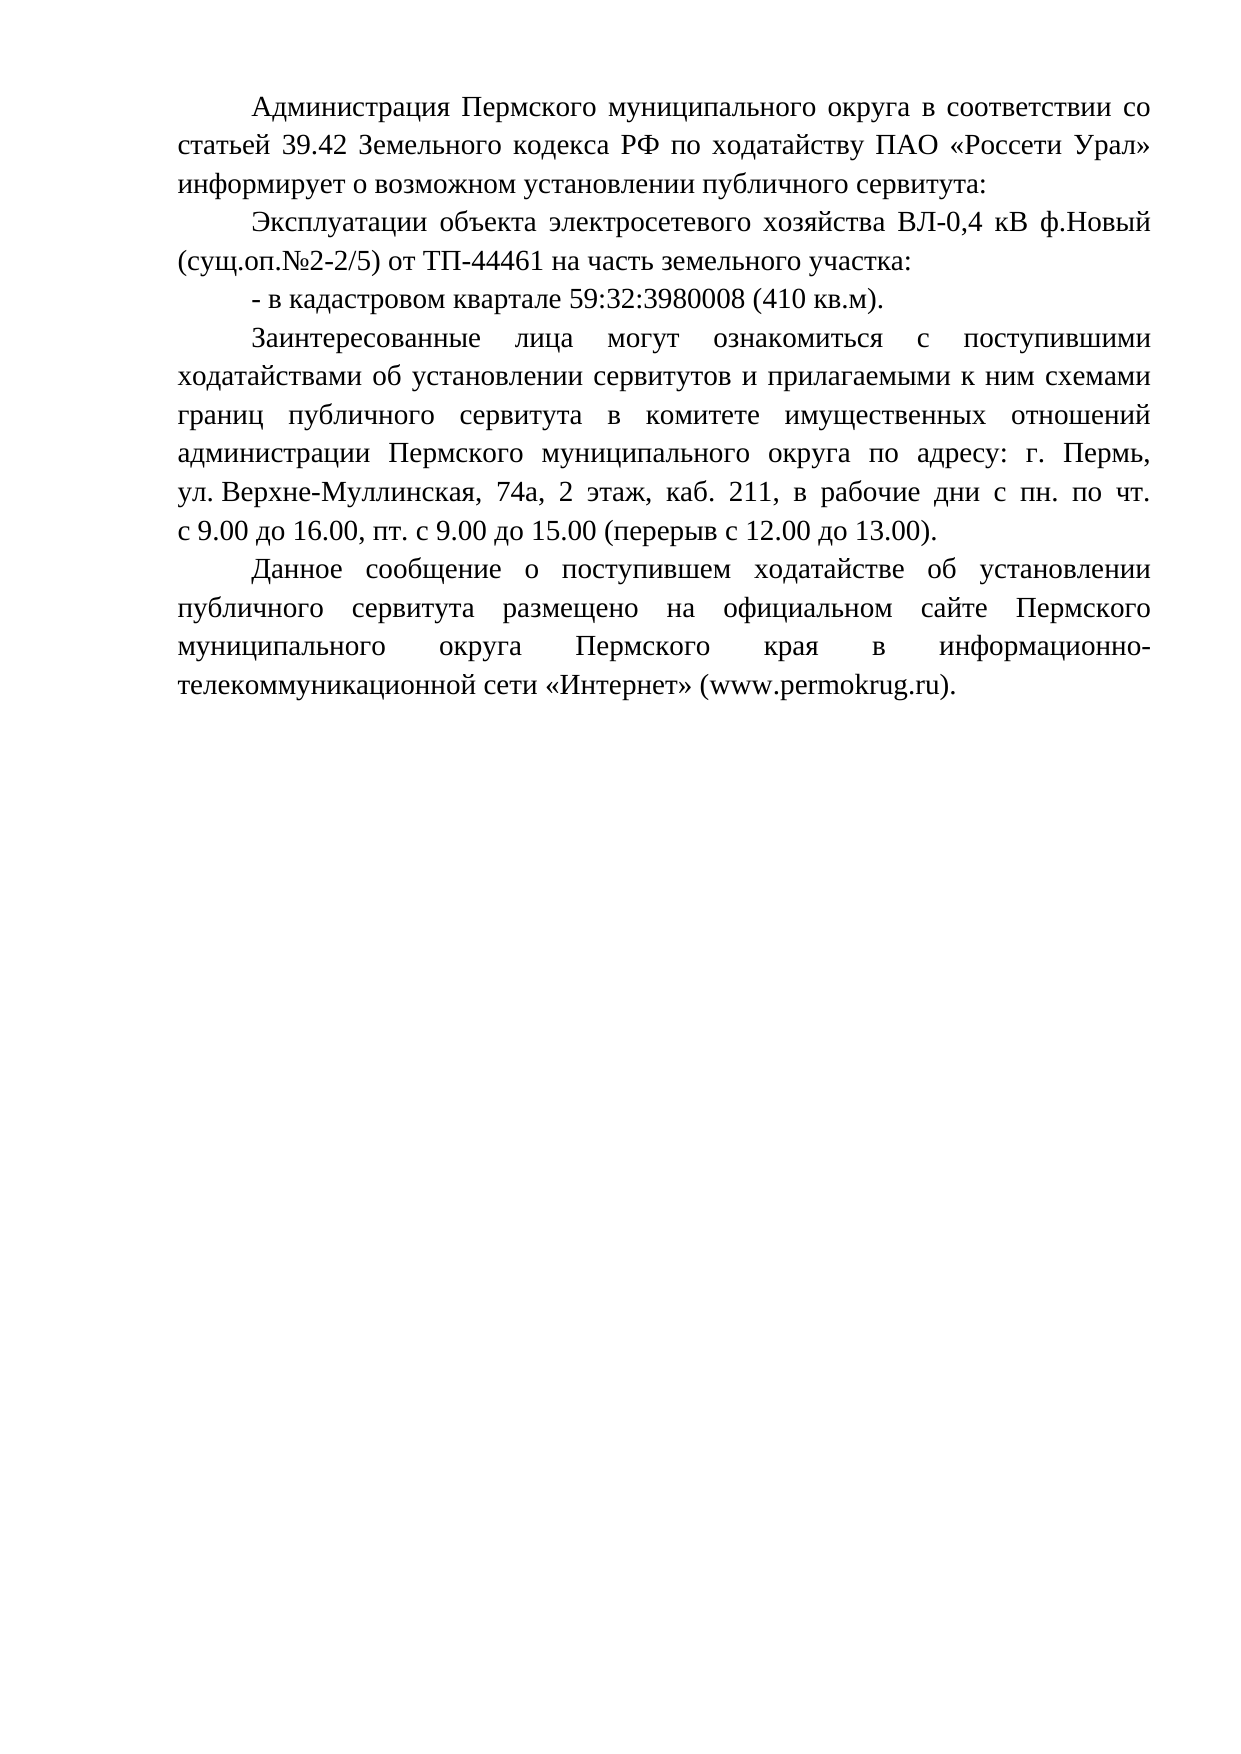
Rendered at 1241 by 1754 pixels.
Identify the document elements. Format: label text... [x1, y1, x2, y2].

list Эксплуатации объекта электросетевого хозяйства ВЛ-0,4 кВ ф.Новый (сущ.оп.№2-2/5) от ТП-44461 на часть земельного участка: [177, 204, 1152, 276]
list - в кадастровом квартале 59:32:3980008 (410 кв.м). [177, 281, 1152, 315]
text Данное сообщение о поступившем ходатайстве об установлении публичного сервитута размещено на официальном сайте Пермского муниципального округа Пермского края в информационно-телекоммуникационной сети «Интернет» (www.permokrug.ru). [177, 551, 1152, 700]
list Заинтересованные лица могут ознакомиться с поступившими ходатайствами об установлении сервитутов и прилагаемыми к ним схемами границ публичного сервитута в комитете имущественных отношений администрации Пермского муниципального округа по адресу: г. Пермь, ул. Верхне-Муллинская, 74а, 2 этаж, каб. 211, в рабочие дни с пн. по чт. с 9.00 до 16.00, пт. с 9.00 до 15.00 (перерыв с 12.00 до 13.00). [177, 320, 1152, 546]
text Администрация Пермского муниципального округа в соответствии со статьей 39.42 Земельного кодекса РФ по ходатайству ПАО «Россети Урал» информирует о возможном установлении публичного сервитута: [177, 89, 1152, 199]
